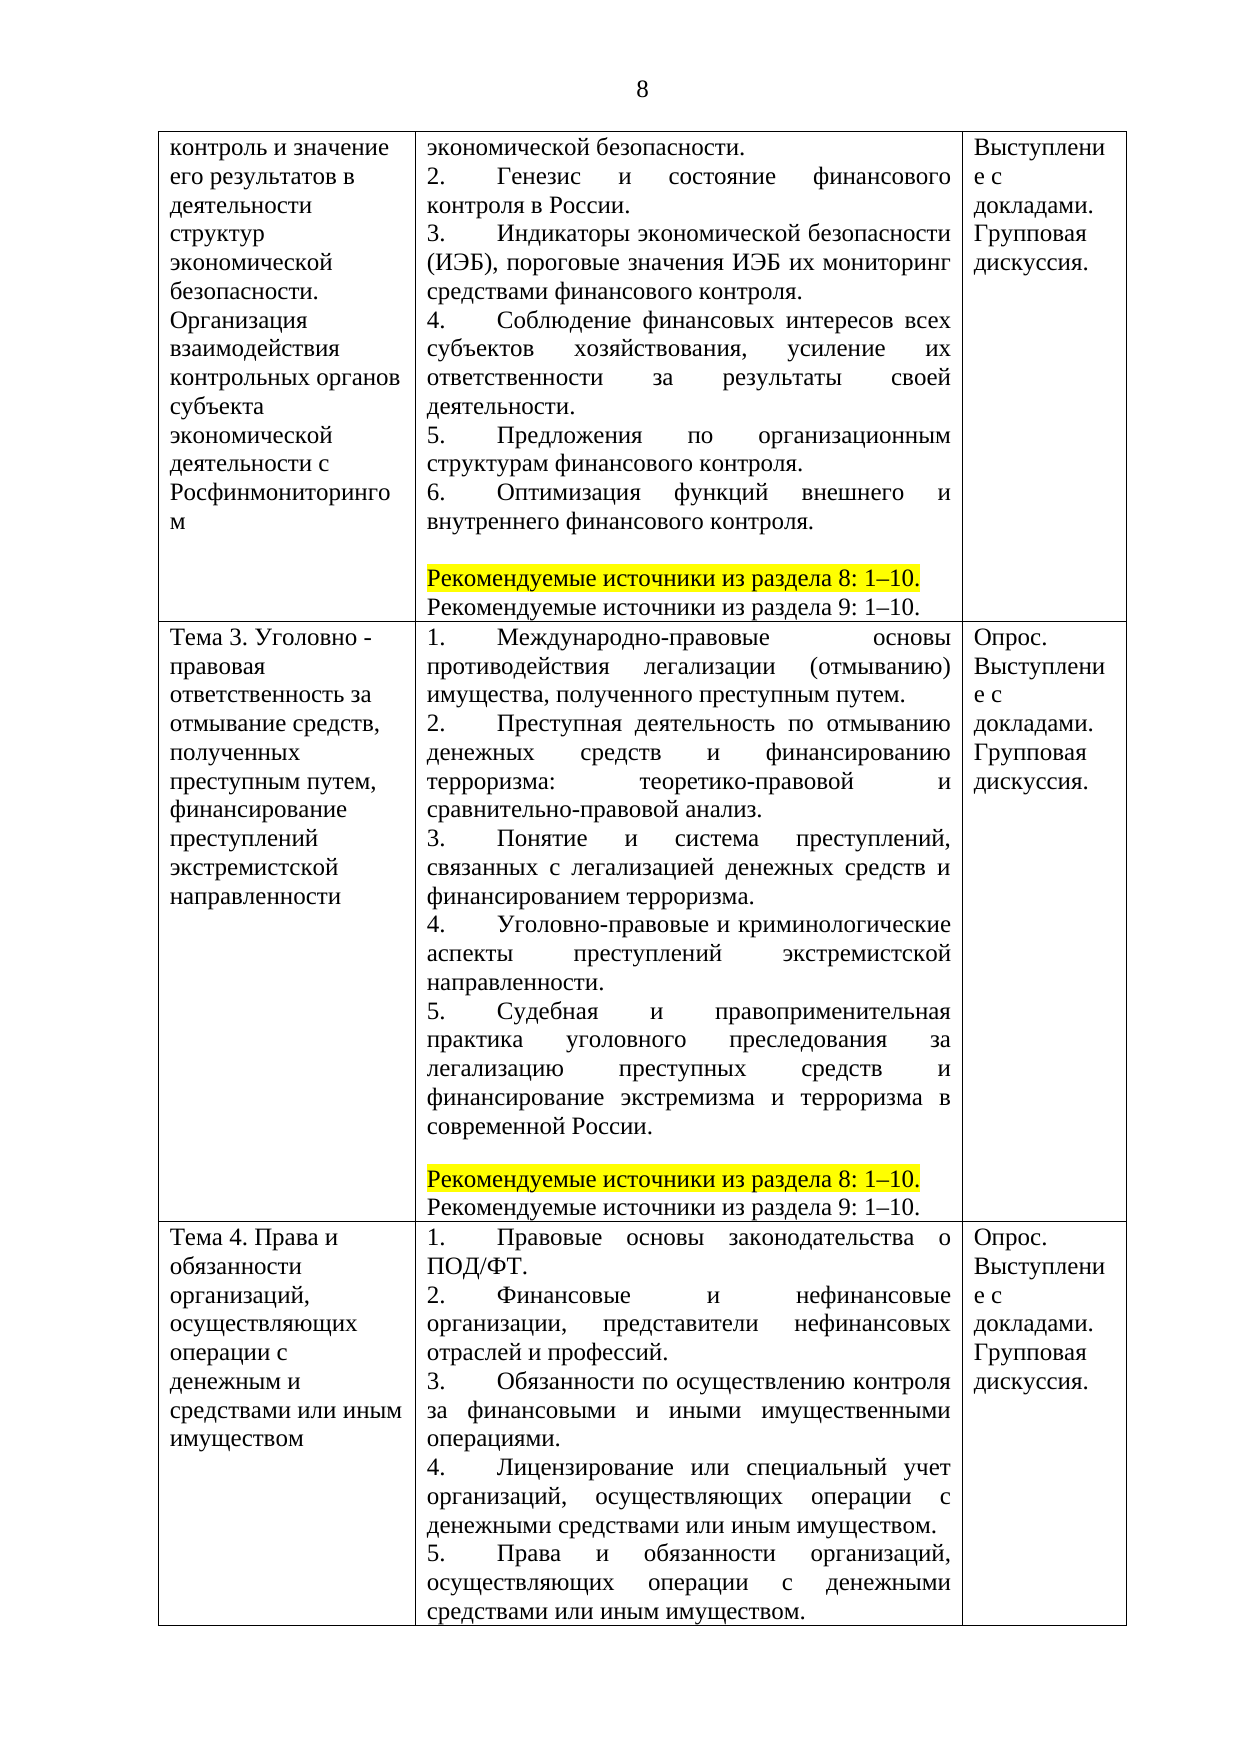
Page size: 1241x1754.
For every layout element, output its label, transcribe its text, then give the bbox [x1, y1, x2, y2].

table_cell Международно-правовые основы противодействия легализации (отмыванию) имущества, полученного преступным путем. Преступная деятельность по отмыванию денежных средств и финансированию терроризма: теоретико-правовой и сравнительно-правовой анализ. Понятие и система преступлений, связанных с легализацией денежных средств и финансированием терроризма. Уголовно-правовые и криминологические аспекты преступлений экстремистской направленности. Судебная и правоприменительная практика уголовного преследования за легализацию преступных средств и финансирование экстремизма и терроризма в современной России. Рекомендуемые источники из раздела 8: 1–10. Рекомендуемые источники из раздела 9: 1–10. [416, 622, 962, 1221]
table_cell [416, 132, 962, 621]
table_cell Опрос. Выступление с докладами. Групповая дискуссия. [963, 622, 1126, 1221]
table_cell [963, 1222, 1126, 1625]
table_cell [963, 132, 1126, 621]
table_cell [159, 1222, 415, 1625]
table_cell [416, 1222, 962, 1625]
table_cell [159, 132, 415, 621]
table_cell Тема 3. Уголовно - правовая ответственность за отмывание средств, полученных преступным путем, финансирование преступлений экстремистской направленности [159, 622, 415, 1221]
